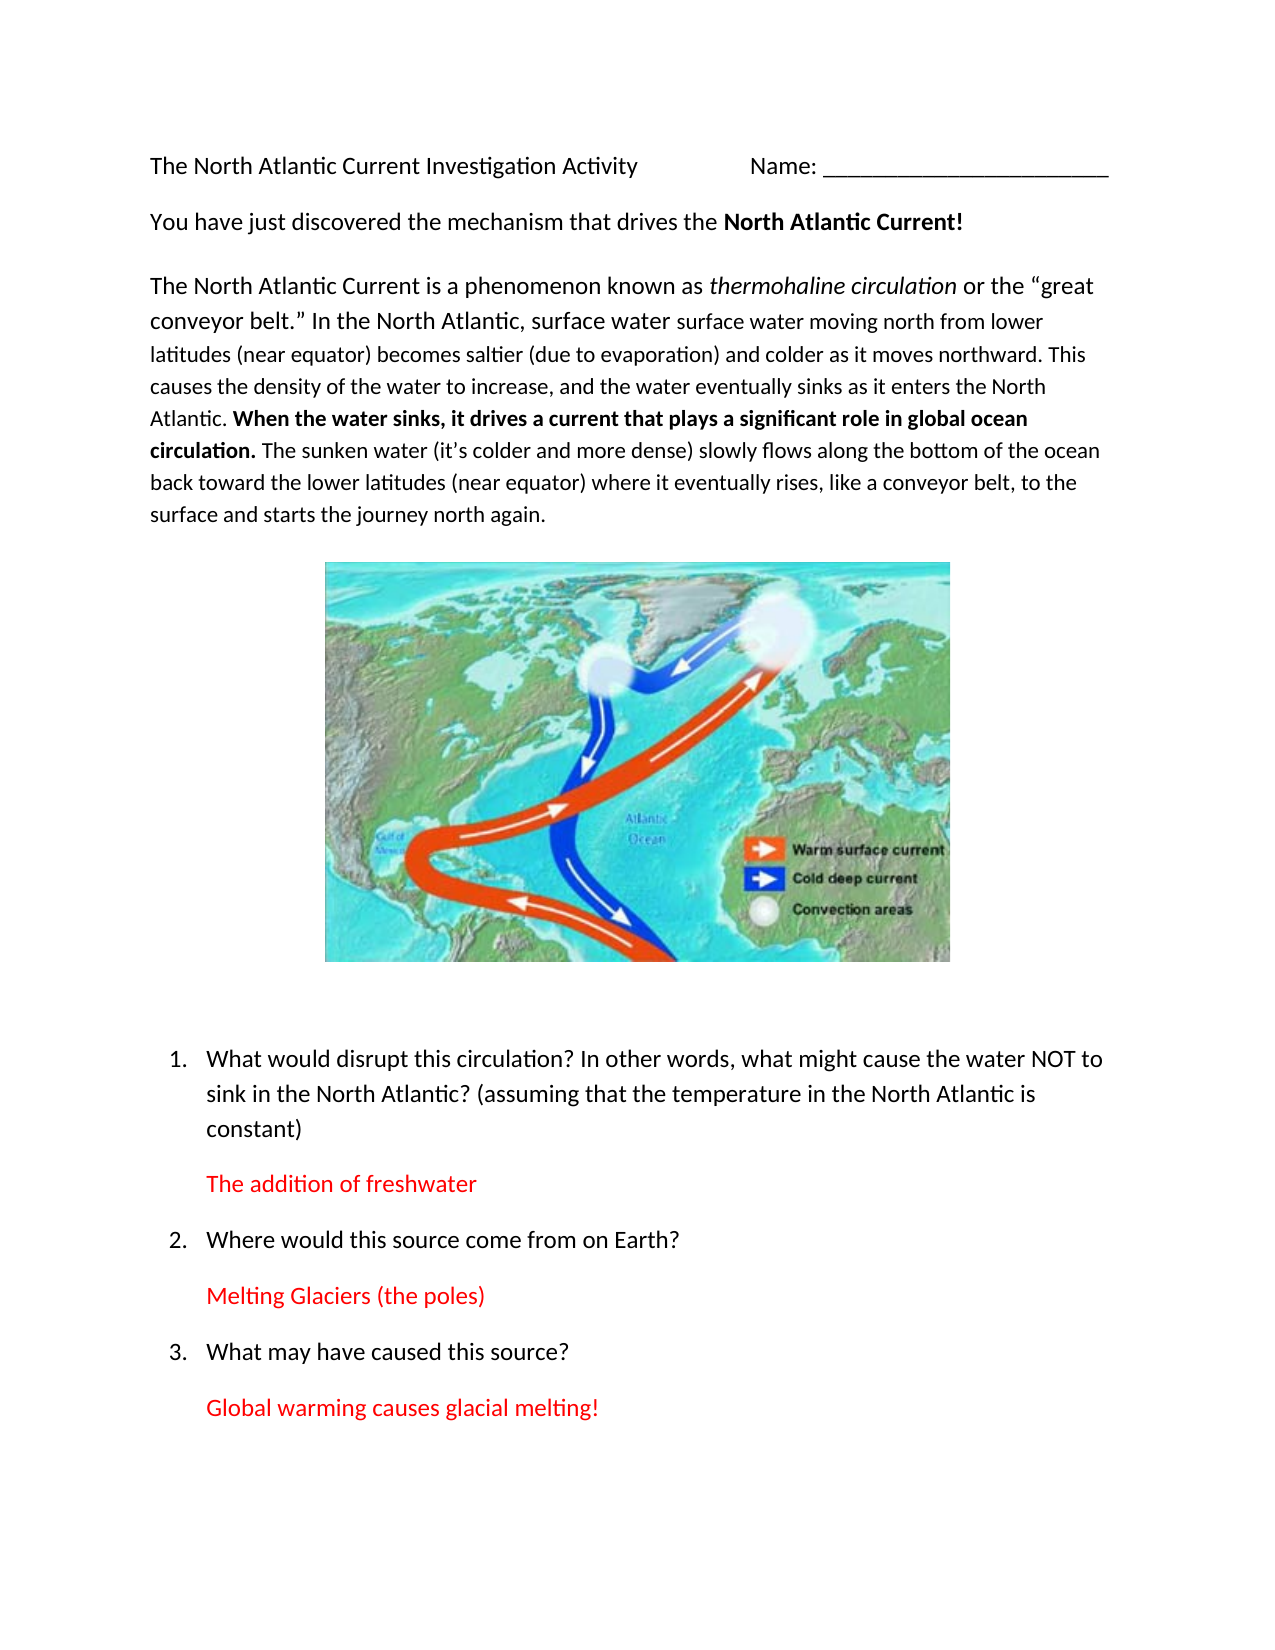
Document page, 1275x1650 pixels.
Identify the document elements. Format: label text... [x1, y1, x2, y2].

list Where would this source come from on Earth? [169, 1224, 1125, 1255]
text The North Atlantic Current Investigation Activity Name: _______________________ [150, 150, 1125, 181]
text You have just discovered the mechanism that drives the North Atlantic Current! [150, 206, 1125, 236]
text Melting Glaciers (the poles) [206, 1280, 1125, 1311]
text The North Atlantic Current is a phenomenon known as thermohaline circulation or the “great conveyor belt.” In the North Atlantic, surface water surface water moving north from lower latitudes (near equator) becomes saltier (due to evaporation) and colder as it moves northward. This causes the density of the water to increase, and the water eventually sinks as it enters the North Atlantic. When the water sinks, it drives a current that plays a significant role in global ocean circulation. The sunken water (it’s colder and more dense) slowly flows along the bottom of the ocean back toward the lower latitudes (near equator) where it eventually rises, like a conveyor belt, to the surface and starts the journey north again. [150, 270, 1125, 529]
text Global warming causes glacial melting! [150, 1392, 1125, 1422]
list What would disrupt this circulation? In other words, what might cause the water NOT to sink in the North Atlantic? (assuming that the temperature in the North Atlantic is constant) [169, 1043, 1125, 1143]
picture [325, 562, 951, 962]
list What may have caused this source? [169, 1336, 1125, 1367]
text The addition of freshwater [206, 1169, 1125, 1199]
